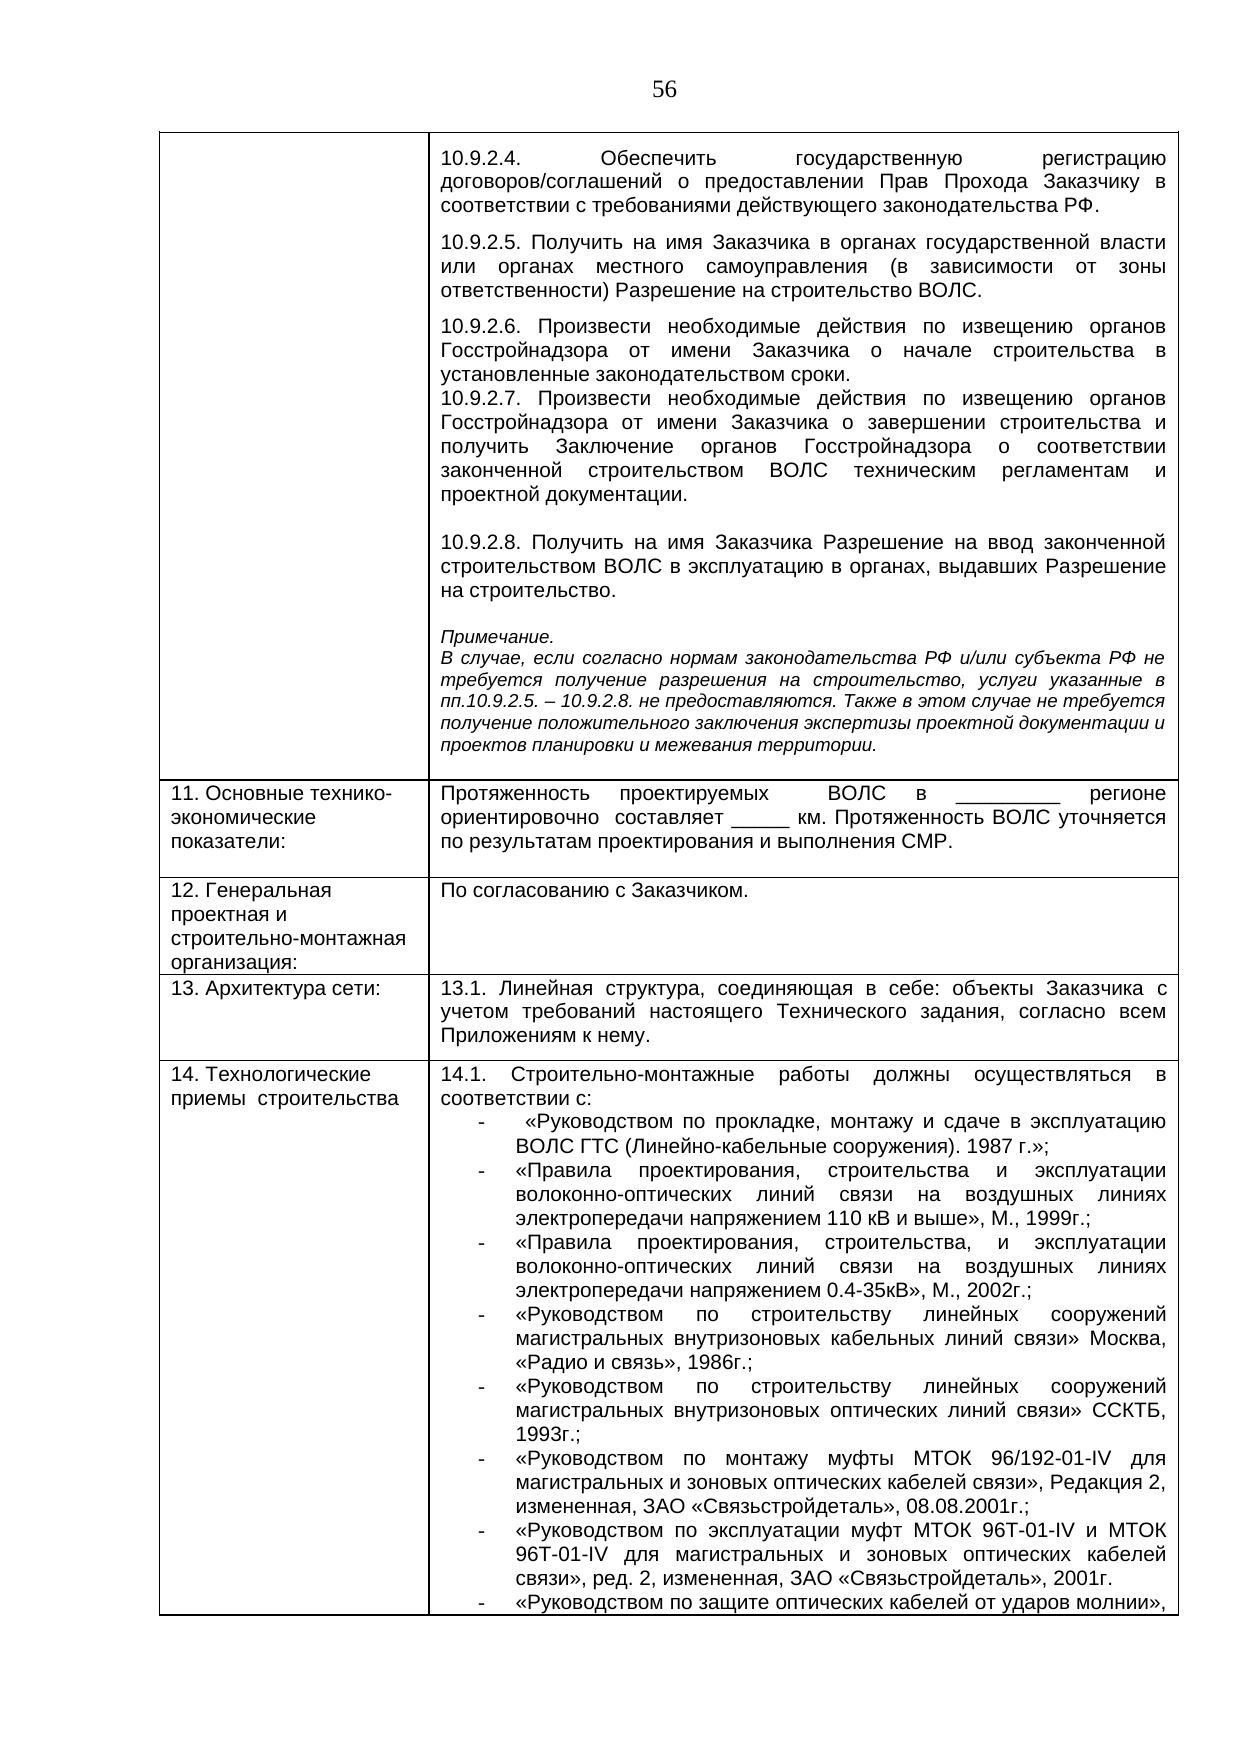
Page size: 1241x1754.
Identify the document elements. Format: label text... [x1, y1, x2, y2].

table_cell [430, 133, 1178, 779]
table_cell По согласованию с Заказчиком. [430, 878, 1178, 974]
table_cell 11. Основные технико-экономические показатели: [160, 781, 428, 876]
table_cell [430, 1061, 1178, 1614]
table_cell 12. Генеральная проектная и строительно-монтажная организация: [160, 878, 428, 974]
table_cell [160, 1061, 428, 1614]
table_cell Протяженность проектируемых ВОЛС в _________ регионе ориентировочно составляет _____ км. Протяженность ВОЛС уточняется по результатам проектирования и выполнения СМР. [430, 781, 1178, 876]
table_cell 13.1. Линейная структура, соединяющая в себе: объекты Заказчика с учетом требований настоящего Технического задания, согласно всем Приложениям к нему. [430, 975, 1178, 1060]
table_cell 13. Архитектура сети: [160, 975, 428, 1060]
